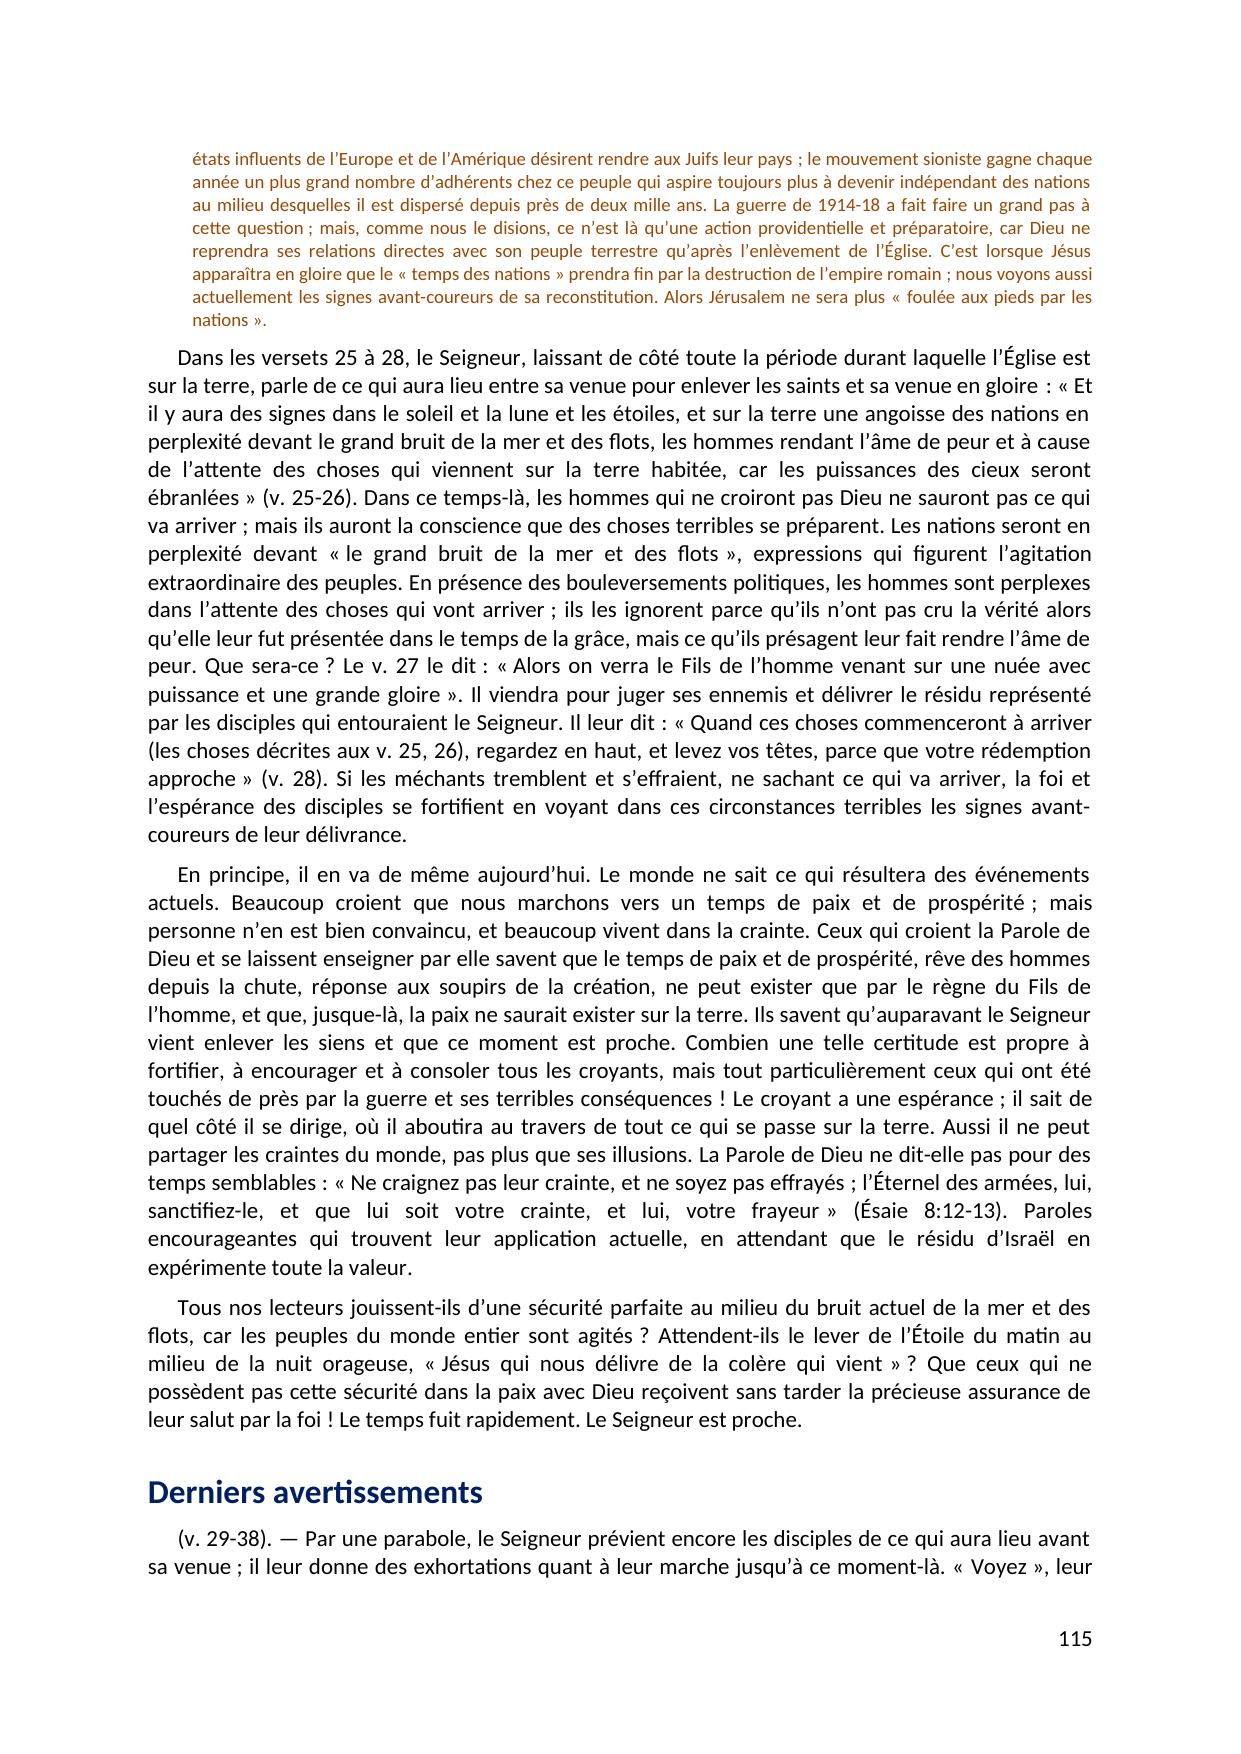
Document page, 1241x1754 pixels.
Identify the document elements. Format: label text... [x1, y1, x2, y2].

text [148, 1524, 1093, 1580]
text En principe, il en va de même aujourd’hui. Le monde ne sait ce qui résultera des événements actuels. Beaucoup croient que nous marchons vers un temps de paix et de prospérité ; mais personne n’en est bien convaincu, et beaucoup vivent dans la crainte. Ceux qui croient la Parole de Dieu et se laissent enseigner par elle savent que le temps de paix et de prospérité, rêve des hommes depuis la chute, réponse aux soupirs de la création, ne peut exister que par le règne du Fils de l’homme, et que, jusque-là, la paix ne saurait exister sur la terre. Ils savent qu’auparavant le Seigneur vient enlever les siens et que ce moment est proche. Combien une telle certitude est propre à fortifier, à encourager et à consoler tous les croyants, mais tout particulièrement ceux qui ont été touchés de près par la guerre et ses terribles conséquences ! Le croyant a une espérance ; il sait de quel côté il se dirige, où il aboutira au travers de tout ce qui se passe sur la terre. Aussi il ne peut partager les craintes du monde, pas plus que ses illusions. La Parole de Dieu ne dit-elle pas pour des temps semblables : « Ne craignez pas leur crainte, et ne soyez pas effrayés ; l’Éternel des armées, lui, sanctifiez-le, et que lui soit votre crainte, et lui, votre frayeur » (Ésaie 8:12-13). Paroles encourageantes qui trouvent leur application actuelle, en attendant que le résidu d’Israël en expérimente toute la valeur. [148, 860, 1093, 1281]
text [148, 148, 1093, 331]
subtitle Derniers avertissements [148, 1471, 1093, 1511]
text Tous nos lecteurs jouissent-ils d’une sécurité parfaite au milieu du bruit actuel de la mer et des flots, car les peuples du monde entier sont agités ? Attendent-ils le lever de l’Étoile du matin au milieu de la nuit orageuse, « Jésus qui nous délivre de la colère qui vient » ? Que ceux qui ne possèdent pas cette sécurité dans la paix avec Dieu reçoivent sans tarder la précieuse assurance de leur salut par la foi ! Le temps fuit rapidement. Le Seigneur est proche. [148, 1293, 1093, 1433]
text Dans les versets 25 à 28, le Seigneur, laissant de côté toute la période durant laquelle l’Église est sur la terre, parle de ce qui aura lieu entre sa venue pour enlever les saints et sa venue en gloire : « Et il y aura des signes dans le soleil et la lune et les étoiles, et sur la terre une angoisse des nations en perplexité devant le grand bruit de la mer et des flots, les hommes rendant l’âme de peur et à cause de l’attente des choses qui viennent sur la terre habitée, car les puissances des cieux seront ébranlées » (v. 25-26). Dans ce temps-là, les hommes qui ne croiront pas Dieu ne sauront pas ce qui va arriver ; mais ils auront la conscience que des choses terribles se préparent. Les nations seront en perplexité devant « le grand bruit de la mer et des flots », expressions qui figurent l’agitation extraordinaire des peuples. En présence des bouleversements politiques, les hommes sont perplexes dans l’attente des choses qui vont arriver ; ils les ignorent parce qu’ils n’ont pas cru la vérité alors qu’elle leur fut présentée dans le temps de la grâce, mais ce qu’ils présagent leur fait rendre l’âme de peur. Que sera-ce ? Le v. 27 le dit : « Alors on verra le Fils de l’homme venant sur une nuée avec puissance et une grande gloire ». Il viendra pour juger ses ennemis et délivrer le résidu représenté par les disciples qui entouraient le Seigneur. Il leur dit : « Quand ces choses commenceront à arriver (les choses décrites aux v. 25, 26), regardez en haut, et levez vos têtes, parce que votre rédemption approche » (v. 28). Si les méchants tremblent et s’effraient, ne sachant ce qui va arriver, la foi et l’espérance des disciples se fortifient en voyant dans ces circonstances terribles les signes avant-coureurs de leur délivrance. [148, 343, 1093, 848]
